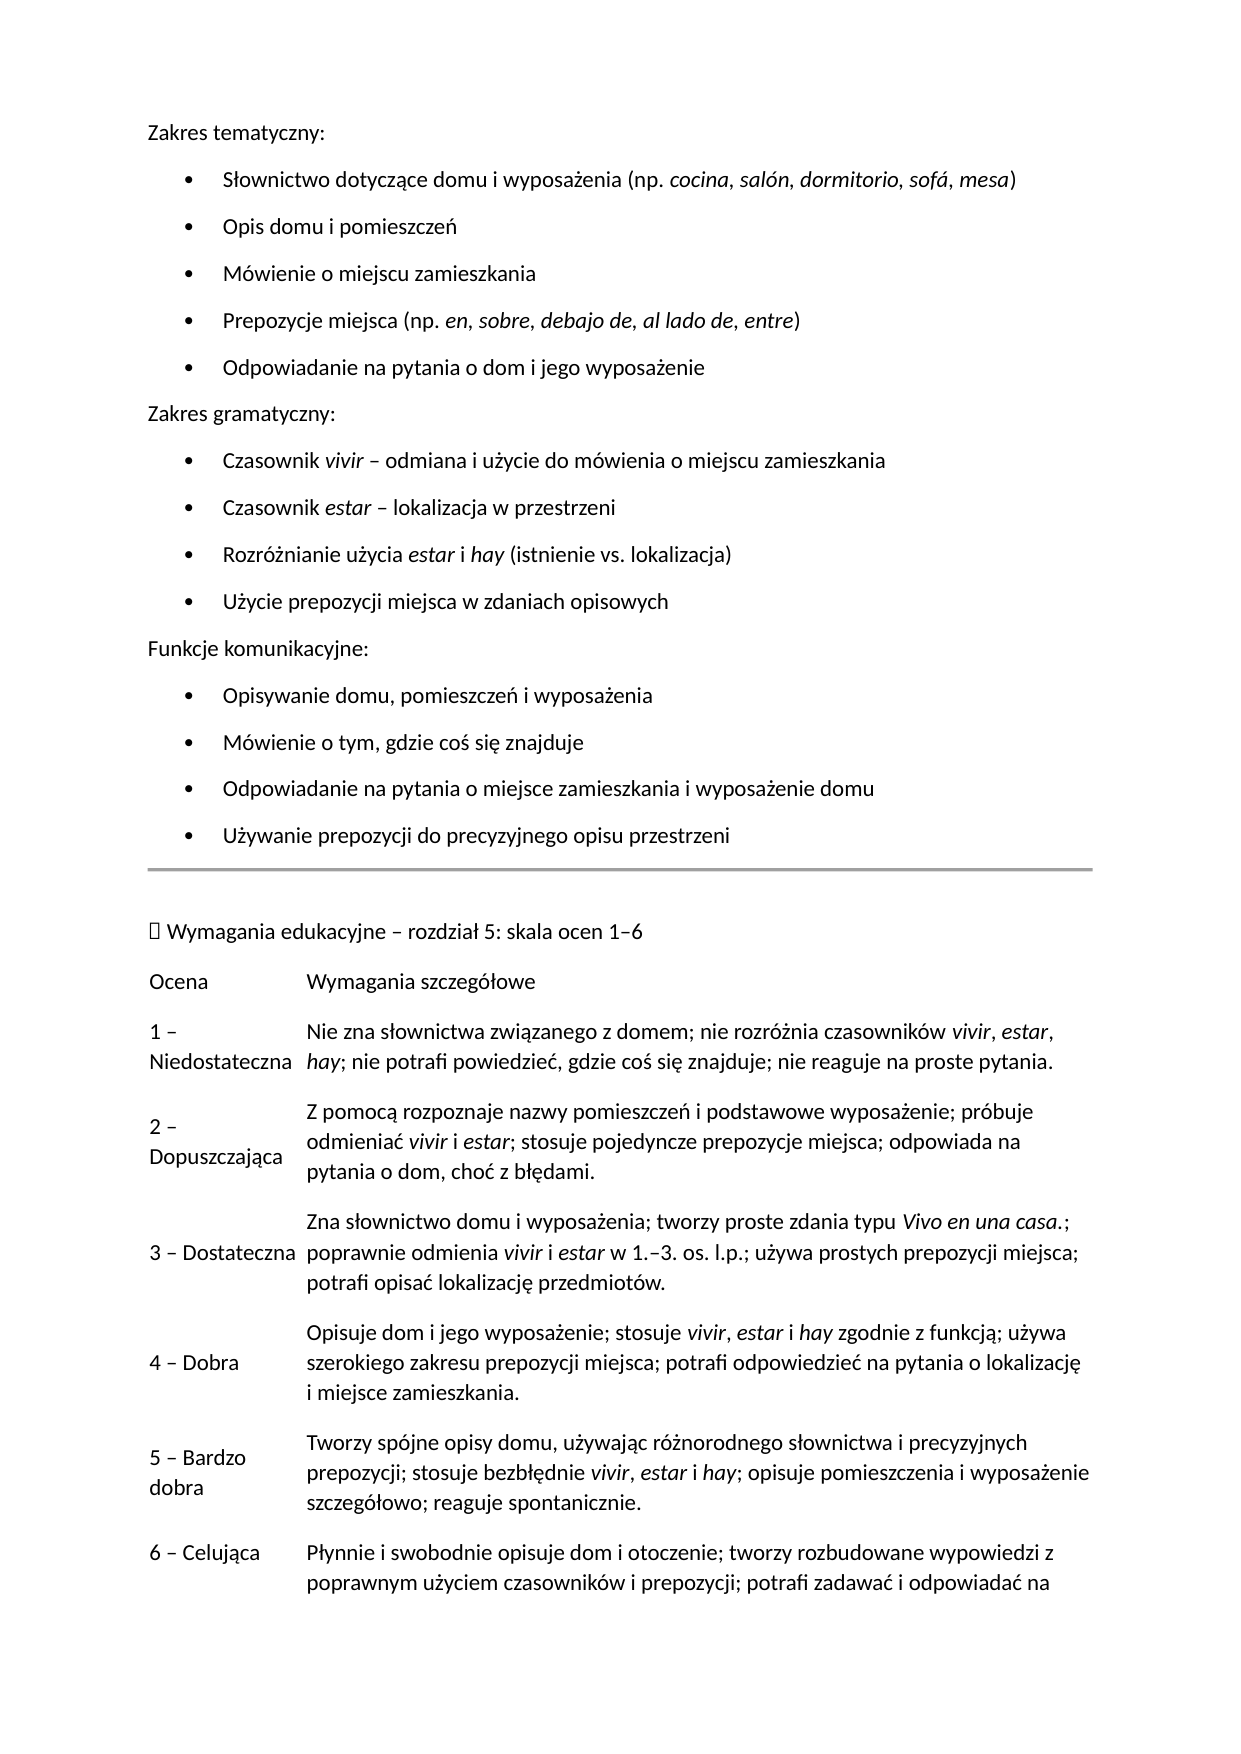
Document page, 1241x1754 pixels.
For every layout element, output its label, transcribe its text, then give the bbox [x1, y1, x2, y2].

list Czasownik vivir – odmiana i użycie do mówienia o miejscu zamieszkania [185, 446, 1093, 474]
text Zakres gramatyczny: [148, 399, 1093, 427]
table_cell Zna słownictwo domu i wyposażenia; tworzy proste zdania typu Vivo en una casa.; poprawnie odmienia vivir i estar w 1.–3. os. l.p.; używa prostych prepozycji miejsca; potrafi opisać lokalizację przedmiotów. [305, 1206, 1093, 1316]
text Zakres tematyczny: [148, 118, 1093, 146]
list Czasownik estar – lokalizacja w przestrzeni [185, 493, 1093, 521]
text ✅ Wymagania edukacyjne – rozdział 5: skala ocen 1–6 [148, 915, 1093, 946]
list Odpowiadanie na pytania o miejsce zamieszkania i wyposażenie domu [185, 774, 1093, 802]
table_cell Opisuje dom i jego wyposażenie; stosuje vivir, estar i hay zgodnie z funkcją; używa szerokiego zakresu prepozycji miejsca; potrafi odpowiedzieć na pytania o lokalizację i miejsce zamieszkania. [305, 1316, 1093, 1426]
table_cell Tworzy spójne opisy domu, używając różnorodnego słownictwa i precyzyjnych prepozycji; stosuje bezbłędnie vivir, estar i hay; opisuje pomieszczenia i wyposażenie szczegółowo; reaguje spontanicznie. [305, 1426, 1093, 1537]
table_cell 6 – Celująca [148, 1537, 305, 1598]
table_cell 4 – Dobra [148, 1316, 305, 1426]
list Rozróżnianie użycia estar i hay (istnienie vs. lokalizacja) [185, 540, 1093, 568]
table_header Wymagania szczegółowe [305, 966, 1093, 1015]
list Prepozycje miejsca (np. en, sobre, debajo de, al lado de, entre) [185, 306, 1093, 334]
table_cell 1 – Niedostateczna [148, 1015, 305, 1096]
list Opis domu i pomieszczeń [185, 212, 1093, 240]
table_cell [305, 1537, 1093, 1598]
text Funkcje komunikacyjne: [148, 634, 1093, 662]
table_cell Z pomocą rozpoznaje nazwy pomieszczeń i podstawowe wyposażenie; próbuje odmieniać vivir i estar; stosuje pojedyncze prepozycje miejsca; odpowiada na pytania o dom, choć z błędami. [305, 1096, 1093, 1206]
list Używanie prepozycji do precyzyjnego opisu przestrzeni [185, 821, 1093, 849]
list Słownictwo dotyczące domu i wyposażenia (np. cocina, salón, dormitorio, sofá, mesa) [185, 165, 1093, 193]
list Użycie prepozycji miejsca w zdaniach opisowych [185, 587, 1093, 615]
list Mówienie o tym, gdzie coś się znajduje [185, 728, 1093, 756]
list Odpowiadanie na pytania o dom i jego wyposażenie [185, 353, 1093, 381]
table_cell Nie zna słownictwa związanego z domem; nie rozróżnia czasowników vivir, estar, hay; nie potrafi powiedzieć, gdzie coś się znajduje; nie reaguje na proste pytania. [305, 1015, 1093, 1096]
list Mówienie o miejscu zamieszkania [185, 259, 1093, 287]
table_header Ocena [148, 966, 305, 1015]
table_cell 5 – Bardzo dobra [148, 1426, 305, 1537]
table_cell 3 – Dostateczna [148, 1206, 305, 1316]
list Opisywanie domu, pomieszczeń i wyposażenia [185, 681, 1093, 709]
table_cell 2 – Dopuszczająca [148, 1096, 305, 1206]
